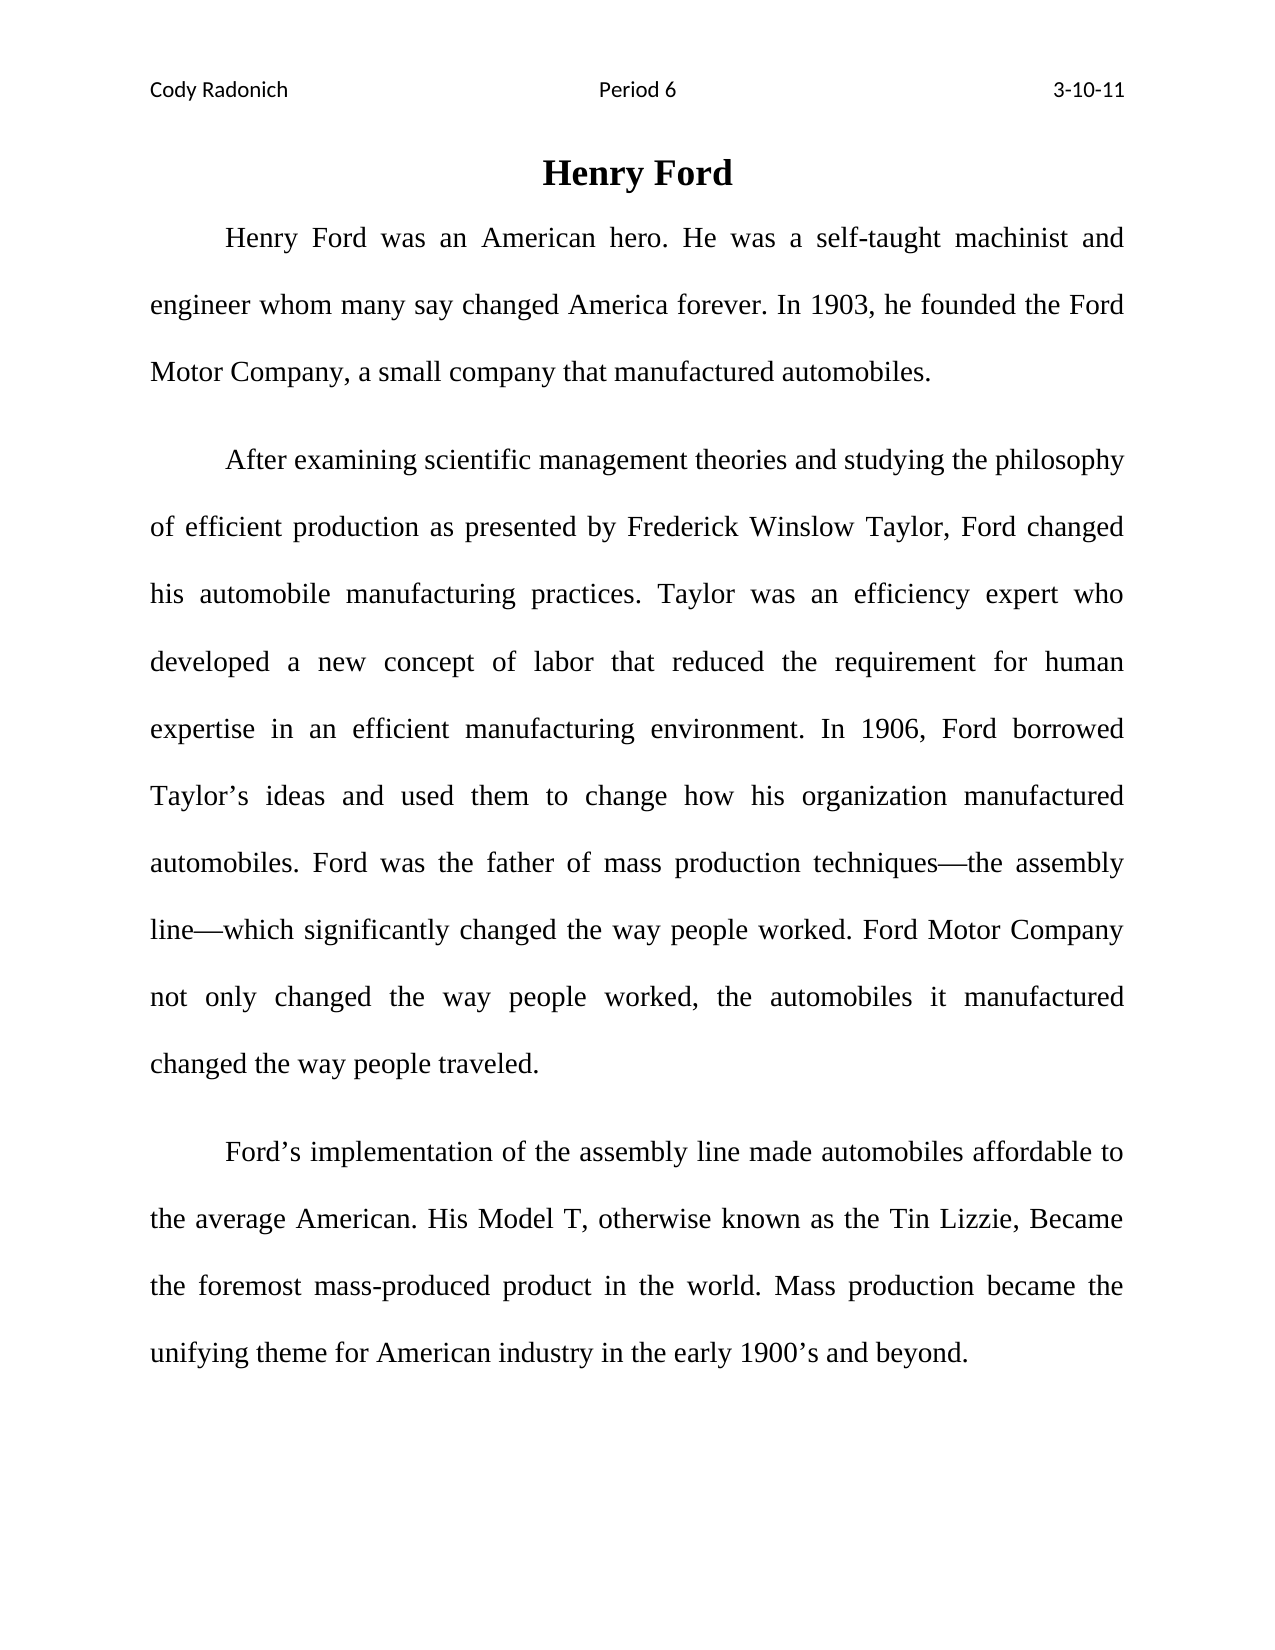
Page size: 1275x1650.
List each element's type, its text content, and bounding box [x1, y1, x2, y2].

text Henry Ford [150, 150, 1125, 193]
text Ford’s implementation of the assembly line made automobiles affordable to the average American. His Model T, otherwise known as the Tin Lizzie, Became the foremost mass-produced product in the world. Mass production became the unifying theme for American industry in the early 1900’s and beyond. [150, 1134, 1125, 1369]
text Henry Ford was an American hero. He was a self-taught machinist and engineer whom many say changed America forever. In 1903, he founded the Ford Motor Company, a small company that manufactured automobiles. [150, 220, 1125, 388]
text After examining scientific management theories and studying the philosophy of efficient production as presented by Frederick Winslow Taylor, Ford changed his automobile manufacturing practices. Taylor was an efficiency expert who developed a new concept of labor that reduced the requirement for human expertise in an efficient manufacturing environment. In 1906, Ford borrowed Taylor’s ideas and used them to change how his organization manufactured automobiles. Ford was the father of mass production techniques—the assembly line—which significantly changed the way people worked. Ford Motor Company not only changed the way people worked, the automobiles it manufactured changed the way people traveled. [150, 442, 1125, 1080]
